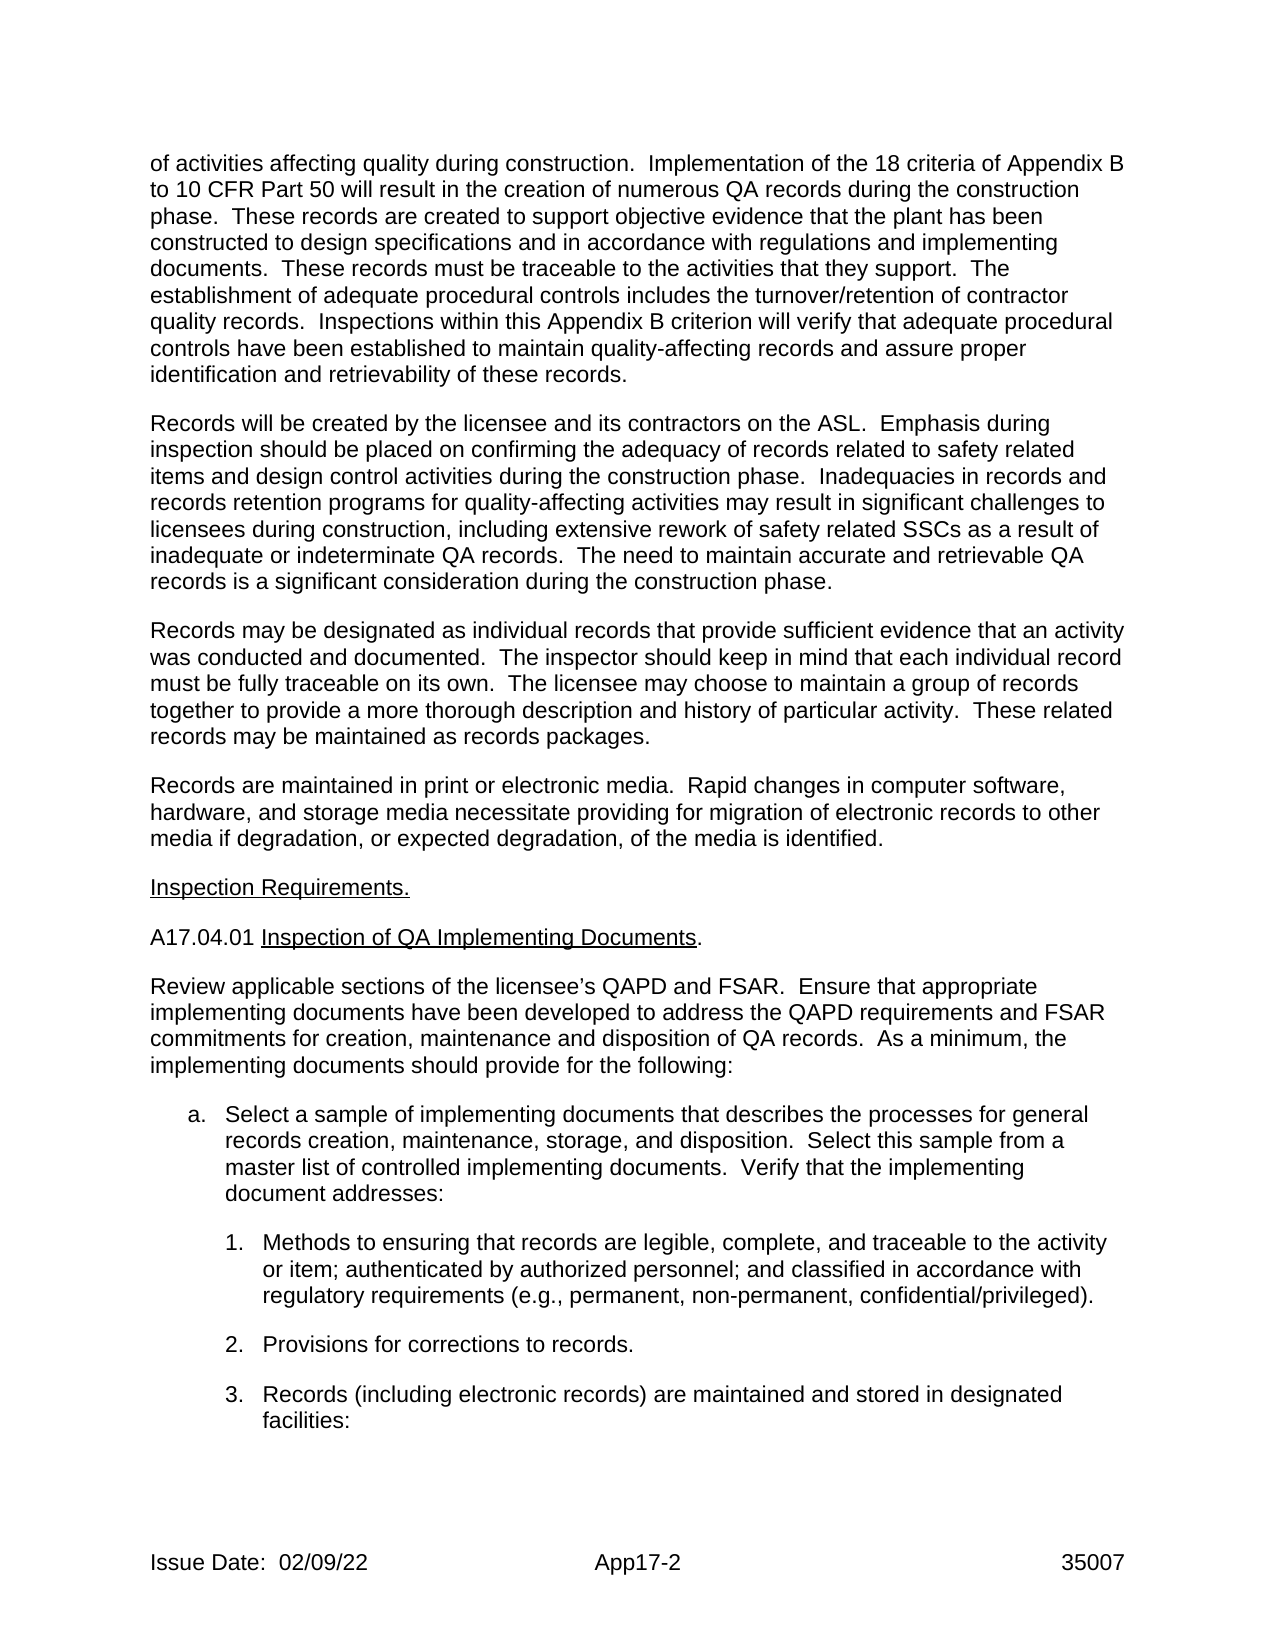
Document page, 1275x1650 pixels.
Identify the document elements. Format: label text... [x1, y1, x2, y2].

text Review applicable sections of the licensee’s QAPD and FSAR. Ensure that appropriate implementing documents have been developed to address the QAPD requirements and FSAR commitments for creation, maintenance and disposition of QA records. As a minimum, the implementing documents should provide for the following: [150, 973, 1125, 1078]
text Records may be designated as individual records that provide sufficient evidence that an activity was conducted and documented. The inspector should keep in mind that each individual record must be fully traceable on its own. The licensee may choose to maintain a group of records together to provide a more thorough description and history of particular activity. These related records may be maintained as records packages. [150, 617, 1125, 749]
text A17.04.01 Inspection of QA Implementing Documents. [150, 923, 1125, 950]
text Records are maintained in print or electronic media. Rapid changes in computer software, hardware, and storage media necessitate providing for migration of electronic records to other media if degradation, or expected degradation, of the media is identified. [150, 772, 1125, 851]
text 1. Methods to ensuring that records are legible, complete, and traceable to the activity or item; authenticated by authorized personnel; and classified in accordance with regulatory requirements (e.g., permanent, non-permanent, confidential/privileged). [225, 1229, 1125, 1308]
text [150, 150, 1125, 387]
text Inspection Requirements. [150, 874, 1125, 901]
text 3. Records (including electronic records) are maintained and stored in designated facilities: [225, 1381, 1125, 1433]
text Records will be created by the licensee and its contractors on the ASL. Emphasis during inspection should be placed on confirming the adequacy of records related to safety related items and design control activities during the construction phase. Inadequacies in records and records retention programs for quality-affecting activities may result in significant challenges to licensees during construction, including extensive rework of safety related SSCs as a result of inadequate or indeterminate QA records. The need to maintain accurate and retrievable QA records is a significant consideration during the construction phase. [150, 410, 1125, 594]
text 2. Provisions for corrections to records. [225, 1331, 1125, 1358]
text a. Select a sample of implementing documents that describes the processes for general records creation, maintenance, storage, and disposition. Select this sample from a master list of controlled implementing documents. Verify that the implementing document addresses: [187, 1101, 1125, 1206]
